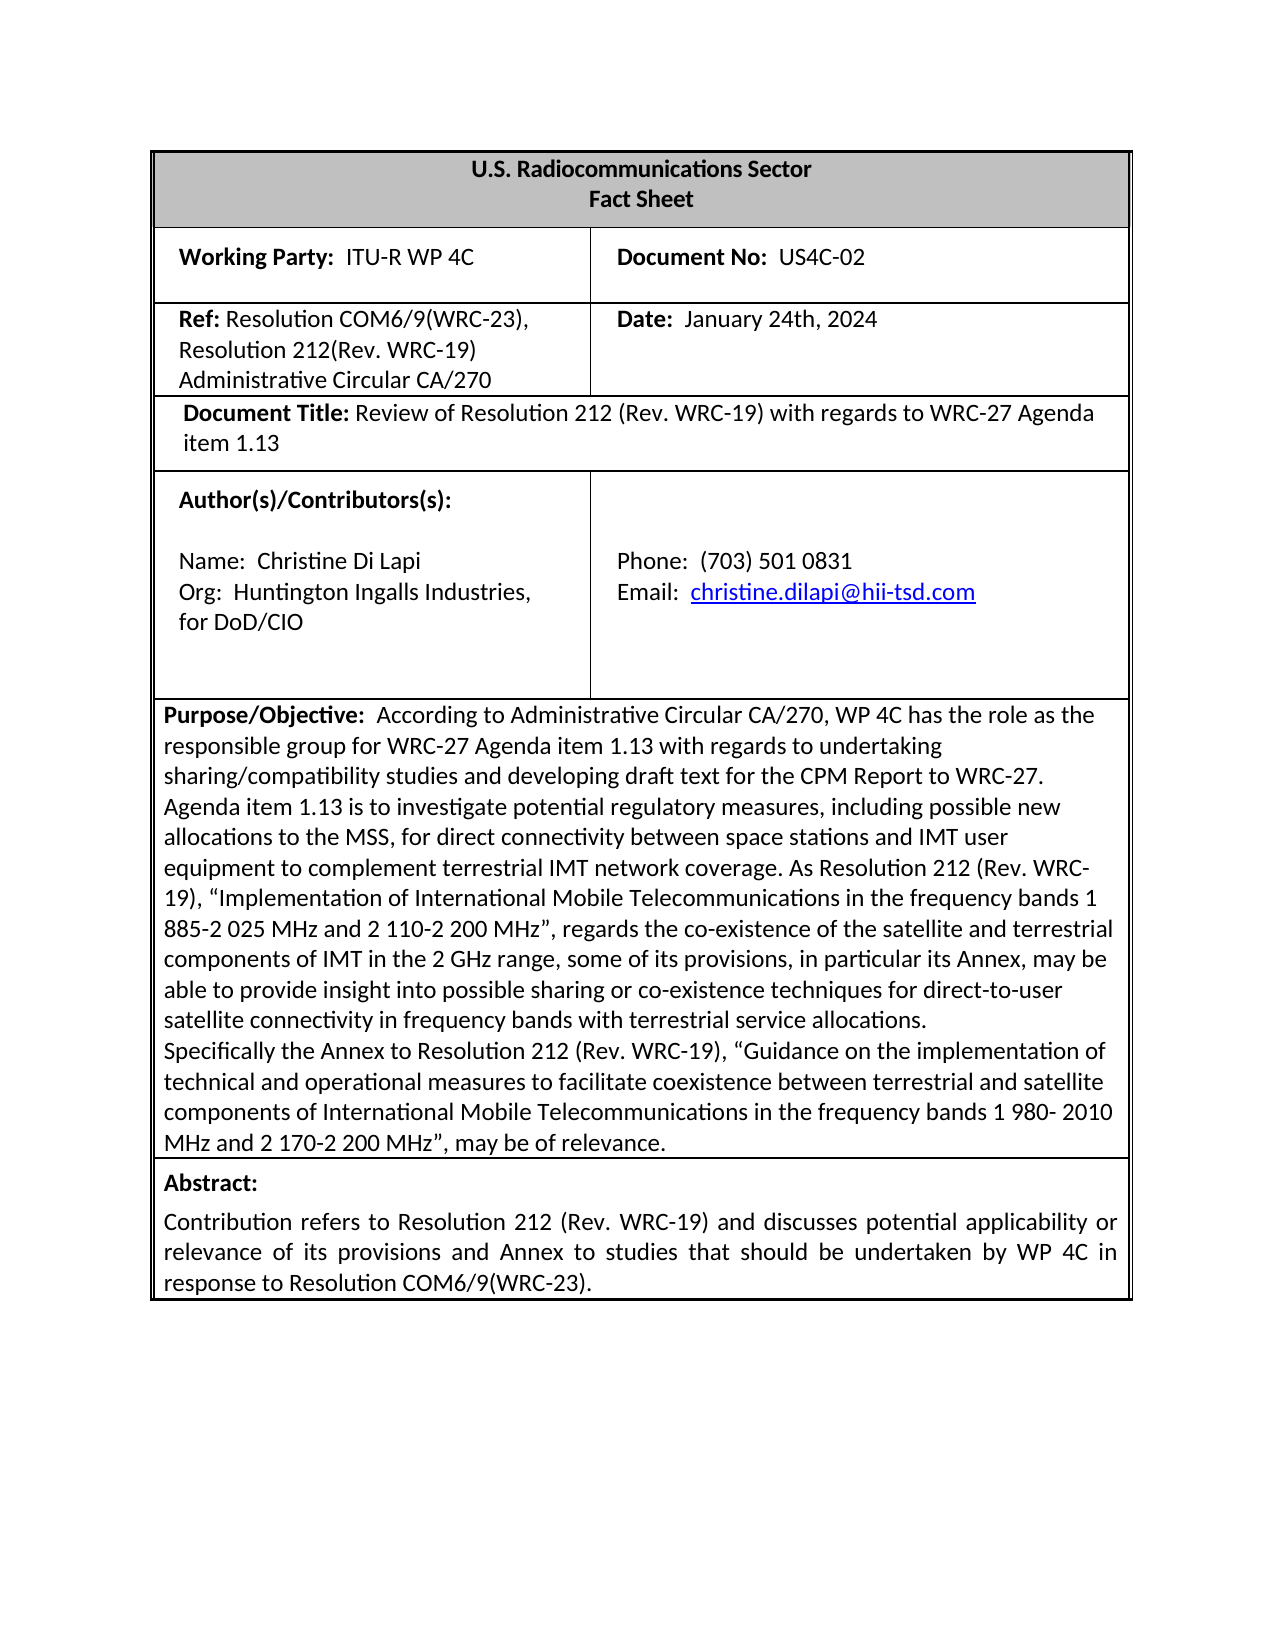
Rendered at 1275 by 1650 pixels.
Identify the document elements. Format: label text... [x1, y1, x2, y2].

table_cell Phone: (703) 501 0831 Email: christine.dilapi@hii-tsd.com [591, 472, 1128, 698]
table_cell Purpose/Objective: According to Administrative Circular CA/270, WP 4C has the role as the responsible group for WRC-27 Agenda item 1.13 with regards to undertaking sharing/compatibility studies and developing draft text for the CPM Report to WRC-27. Agenda item 1.13 is to investigate potential regulatory measures, including possible new allocations to the MSS, for direct connectivity between space stations and IMT user equipment to complement terrestrial IMT network coverage. As Resolution 212 (Rev. WRC-19), “Implementation of International Mobile Telecommunications in the frequency bands 1 885-2 025 MHz and 2 110-2 200 MHz”, regards the co-existence of the satellite and terrestrial components of IMT in the 2 GHz range, some of its provisions, in particular its Annex, may be able to provide insight into possible sharing or co-existence techniques for direct-to-user satellite connectivity in frequency bands with terrestrial service allocations. Specifically the Annex to Resolution 212 (Rev. WRC-19), “Guidance on the implementation of technical and operational measures to facilitate coexistence between terrestrial and satellite components of International Mobile Telecommunications in the frequency bands 1 980- 2010 MHz and 2 170-2 200 MHz”, may be of relevance. [155, 700, 1128, 1157]
table_cell Working Party: ITU-R WP 4C [155, 228, 590, 302]
table_cell Author(s)/Contributors(s): Name: Christine Di Lapi Org: Huntington Ingalls Industries, for DoD/CIO [155, 472, 590, 698]
table_cell Ref: Resolution COM6/9(WRC-23), Resolution 212(Rev. WRC-19) Administrative Circular CA/270 [155, 304, 590, 395]
table_header U.S. Radiocommunications Sector Fact Sheet [155, 153, 1128, 227]
table_cell Document No: US4C-02 [591, 228, 1128, 302]
table_cell Abstract: Contribution refers to Resolution 212 (Rev. WRC-19) and discusses potential applicability or relevance of its provisions and Annex to studies that should be undertaken by WP 4C in response to Resolution COM6/9(WRC-23). [155, 1159, 1128, 1298]
table_cell Date: January 24th, 2024 [591, 304, 1128, 395]
table_cell Document Title: Review of Resolution 212 (Rev. WRC-19) with regards to WRC-27 Agenda item 1.13 [155, 397, 1128, 470]
